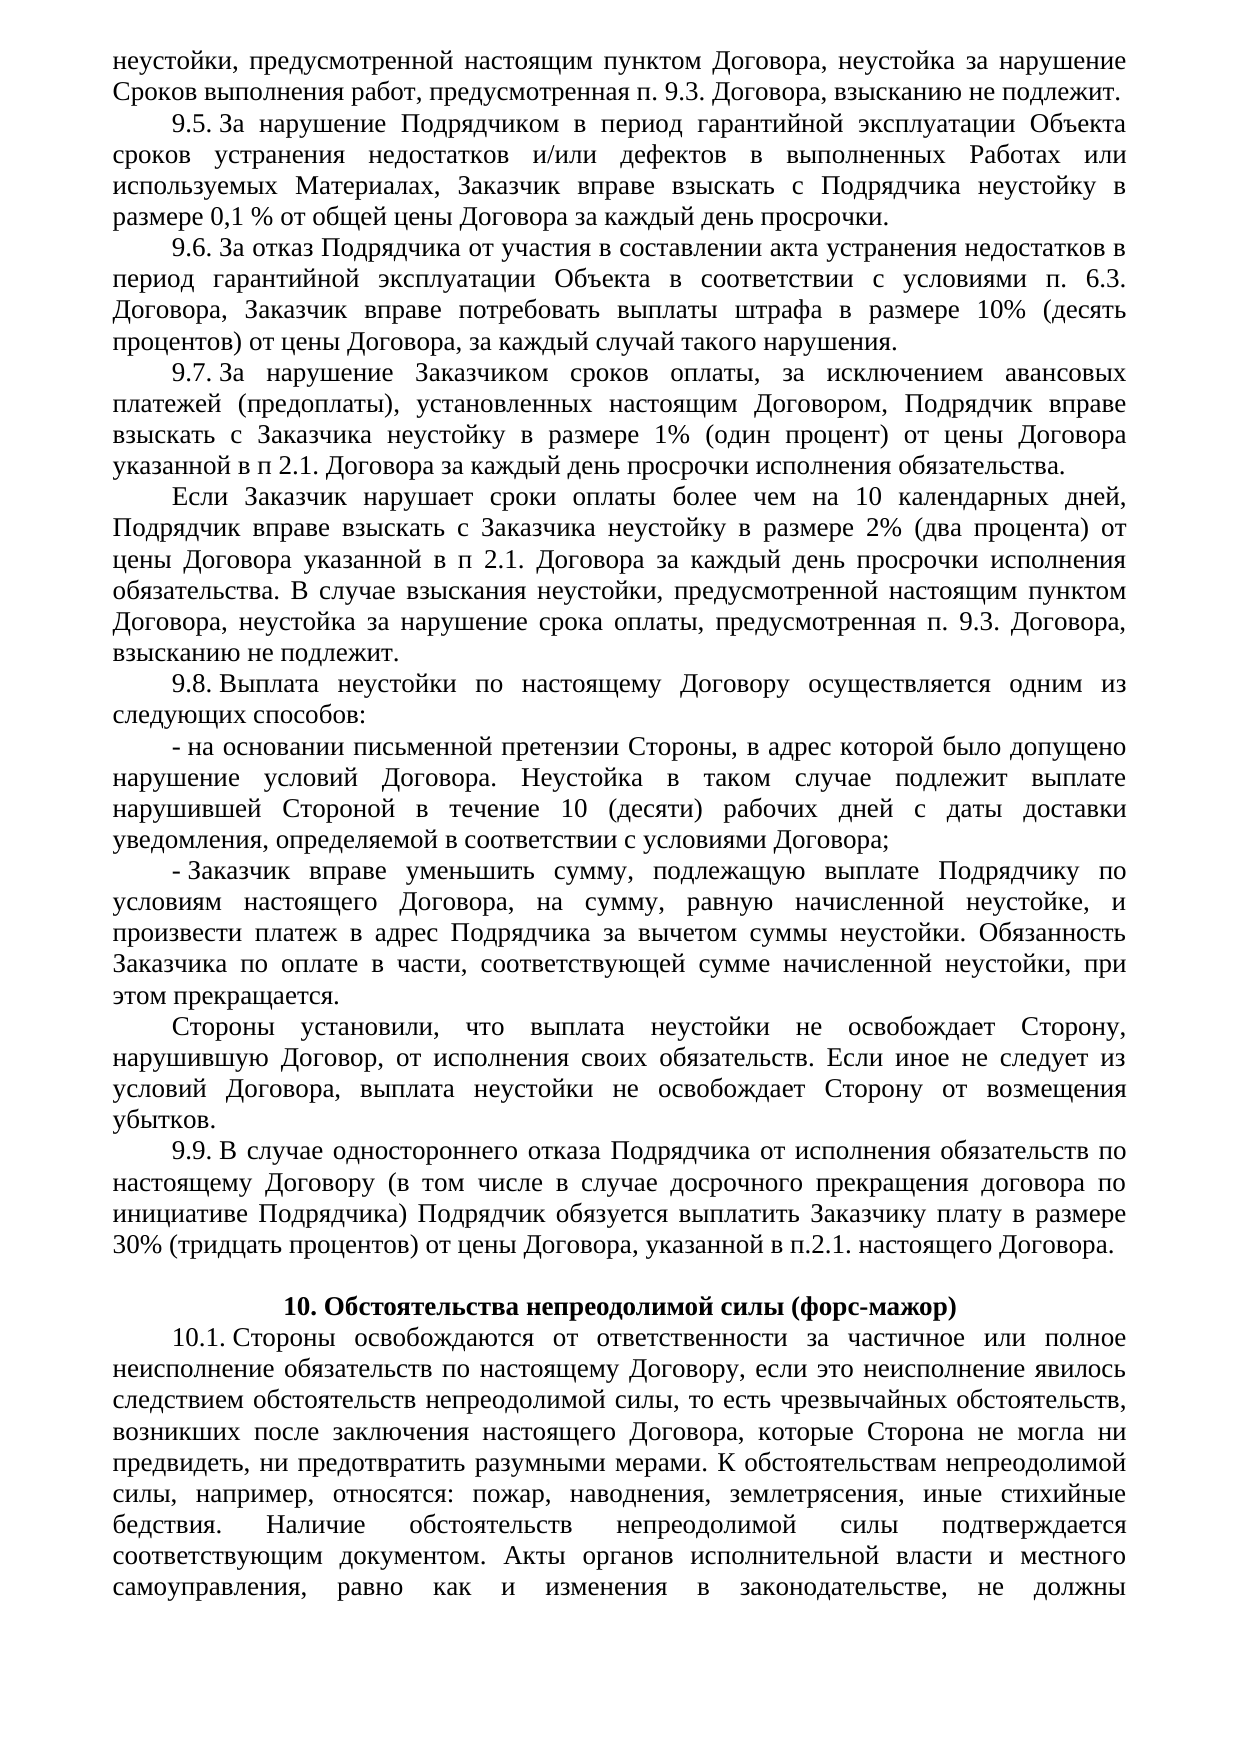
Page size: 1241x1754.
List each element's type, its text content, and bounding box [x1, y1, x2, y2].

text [112, 44, 1128, 107]
text 9.5. За нарушение Подрядчиком в период гарантийной эксплуатации Объекта сроков устранения недостатков и/или дефектов в выполненных Работах или используемых Материалах, Заказчик вправе взыскать с Подрядчика неустойку в размере 0,1 % от общей цены Договора за каждый день просрочки. [112, 107, 1128, 231]
text 9.9. В случае одностороннего отказа Подрядчика от исполнения обязательств по настоящему Договору (в том числе в случае досрочного прекращения договора по инициативе Подрядчика) Подрядчик обязуется выплатить Заказчику плату в размере 30% (тридцать процентов) от цены Договора, указанной в п.2.1. настоящего Договора. [112, 1134, 1128, 1259]
text Если Заказчик нарушает сроки оплаты более чем на 10 календарных дней, Подрядчик вправе взыскать с Заказчика неустойку в размере 2% (два процента) от цены Договора указанной в п 2.1. Договора за каждый день просрочки исполнения обязательства. В случае взыскания неустойки, предусмотренной настоящим пунктом Договора, неустойка за нарушение срока оплаты, предусмотренная п. 9.3. Договора, взысканию не подлежит. [112, 480, 1128, 667]
text 9.7. За нарушение Заказчиком сроков оплаты, за исключением авансовых платежей (предоплаты), установленных настоящим Договором, Подрядчик вправе взыскать с Заказчика неустойку в размере 1% (один процент) от цены Договора указанной в п 2.1. Договора за каждый день просрочки исполнения обязательства. [112, 356, 1128, 480]
text 9.8. Выплата неустойки по настоящему Договору осуществляется одним из следующих способов: [112, 667, 1128, 729]
text - Заказчик вправе уменьшить сумму, подлежащую выплате Подрядчику по условиям настоящего Договора, на сумму, равную начисленной неустойке, и произвести платеж в адрес Подрядчика за вычетом суммы неустойки. Обязанность Заказчика по оплате в части, соответствующей сумме начисленной неустойки, при этом прекращается. [112, 854, 1128, 1010]
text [112, 1321, 1128, 1602]
text Стороны установили, что выплата неустойки не освобождает Сторону, нарушившую Договор, от исполнения своих обязательств. Если иное не следует из условий Договора, выплата неустойки не освобождает Сторону от возмещения убытков. [112, 1010, 1128, 1134]
text 9.6. За отказ Подрядчика от участия в составлении акта устранения недостатков в период гарантийной эксплуатации Объекта в соответствии с условиями п. 6.3. Договора, Заказчик вправе потребовать выплаты штрафа в размере 10% (десять процентов) от цены Договора, за каждый случай такого нарушения. [112, 231, 1128, 356]
text 10. Обстоятельства непреодолимой силы (форс-мажор) [112, 1290, 1128, 1321]
text - на основании письменной претензии Стороны, в адрес которой было допущено нарушение условий Договора. Неустойка в таком случае подлежит выплате нарушившей Стороной в течение 10 (десяти) рабочих дней с даты доставки уведомления, определяемой в соответствии с условиями Договора; [112, 729, 1128, 854]
